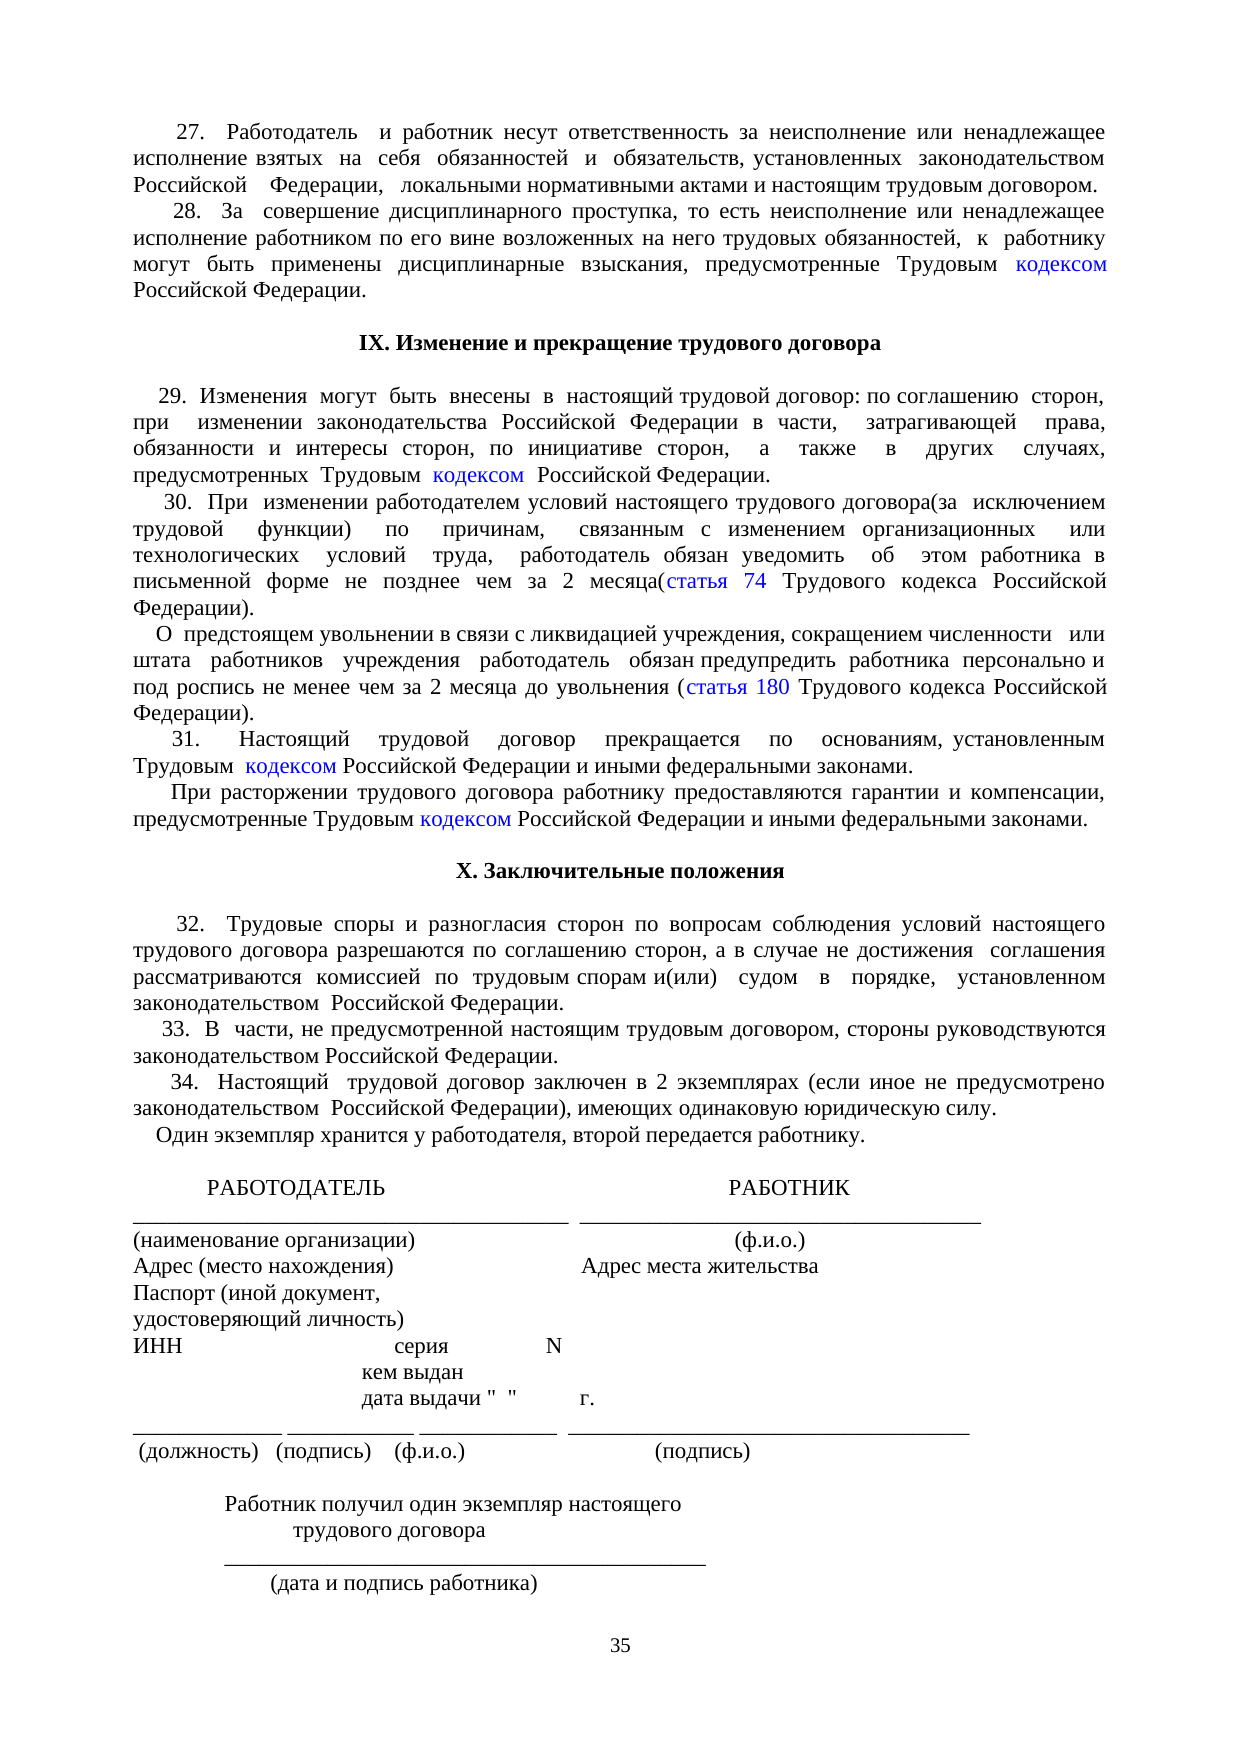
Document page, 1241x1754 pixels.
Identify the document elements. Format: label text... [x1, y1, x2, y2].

text Паспорт (иной документ, [133, 1279, 1107, 1305]
text 27. Работодатель и работник несут ответственность за неисполнение или ненадлежащее исполнение взятых на себя обязанностей и обязательств, установленных законодательством Российской Федерации, локальными нормативными актами и настоящим трудовым договором. [133, 118, 1107, 197]
text Один экземпляр хранится у работодателя, второй передается работнику. [133, 1121, 1107, 1147]
text ИНН серия N [133, 1332, 1107, 1358]
text Работник получил один экземпляр настоящего [133, 1490, 1107, 1516]
text X. Заключительные положения [133, 857, 1107, 884]
text _____________ ___________ ____________ ___________________________________ [133, 1411, 1107, 1437]
text __________________________________________ [133, 1542, 1107, 1569]
text 29. Изменения могут быть внесены в настоящий трудовой договор: по соглашению сторон, при изменении законодательства Российской Федерации в части, затрагивающей права, обязанности и интересы сторон, по инициативе сторон, а также в других случаях, предусмотренных Трудовым кодексом Российской Федерации. [133, 382, 1107, 488]
text О предстоящем увольнении в связи с ликвидацией учреждения, сокращением численности или штата работников учреждения работодатель обязан предупредить работника персонально и под роспись не менее чем за 2 месяца до увольнения (статья 180 Трудового кодекса Российской Федерации). [133, 620, 1107, 726]
text (должность) (подпись) (ф.и.о.) (подпись) [133, 1437, 1107, 1463]
text 30. При изменении работодателем условий настоящего трудового договора(за исключением трудовой функции) по причинам, связанным с изменением организационных или технологических условий труда, работодатель обязан уведомить об этом работника в письменной форме не позднее чем за 2 месяца(статья 74 Трудового кодекса Российской Федерации). [133, 488, 1107, 620]
text (дата и подпись работника) [133, 1569, 1107, 1595]
text 28. За совершение дисциплинарного проступка, то есть неисполнение или ненадлежащее исполнение работником по его вине возложенных на него трудовых обязанностей, к работнику могут быть применены дисциплинарные взыскания, предусмотренные Трудовым кодексом Российской Федерации. [133, 197, 1107, 303]
text 34. Настоящий трудовой договор заключен в 2 экземплярах (если иное не предусмотрено законодательством Российской Федерации), имеющих одинаковую юридическую силу. [133, 1068, 1107, 1121]
text удостоверяющий личность) [133, 1305, 1107, 1332]
text РАБОТОДАТЕЛЬ РАБОТНИК [133, 1173, 1107, 1200]
text 32. Трудовые споры и разногласия сторон по вопросам соблюдения условий настоящего трудового договора разрешаются по соглашению сторон, а в случае не достижения соглашения рассматриваются комиссией по трудовым спорам и(или) судом в порядке, установленном законодательством Российской Федерации. [133, 910, 1107, 1015]
text При расторжении трудового договора работнику предоставляются гарантии и компенсации, предусмотренные Трудовым кодексом Российской Федерации и иными федеральными законами. [133, 778, 1107, 831]
text дата выдачи " " г. [133, 1384, 1107, 1411]
text ______________________________________ ___________________________________ [133, 1200, 1107, 1226]
text 33. В части, не предусмотренной настоящим трудовым договором, стороны руководствуются законодательством Российской Федерации. [133, 1015, 1107, 1068]
text Адрес (место нахождения) Адрес места жительства [133, 1253, 1107, 1279]
text кем выдан [133, 1358, 1107, 1384]
text трудового договора [133, 1516, 1107, 1542]
text IX. Изменение и прекращение трудового договора [133, 329, 1107, 355]
text 31. Настоящий трудовой договор прекращается по основаниям, установленным Трудовым кодексом Российской Федерации и иными федеральными законами. [133, 726, 1107, 778]
text (наименование организации) (ф.и.о.) [133, 1226, 1107, 1253]
